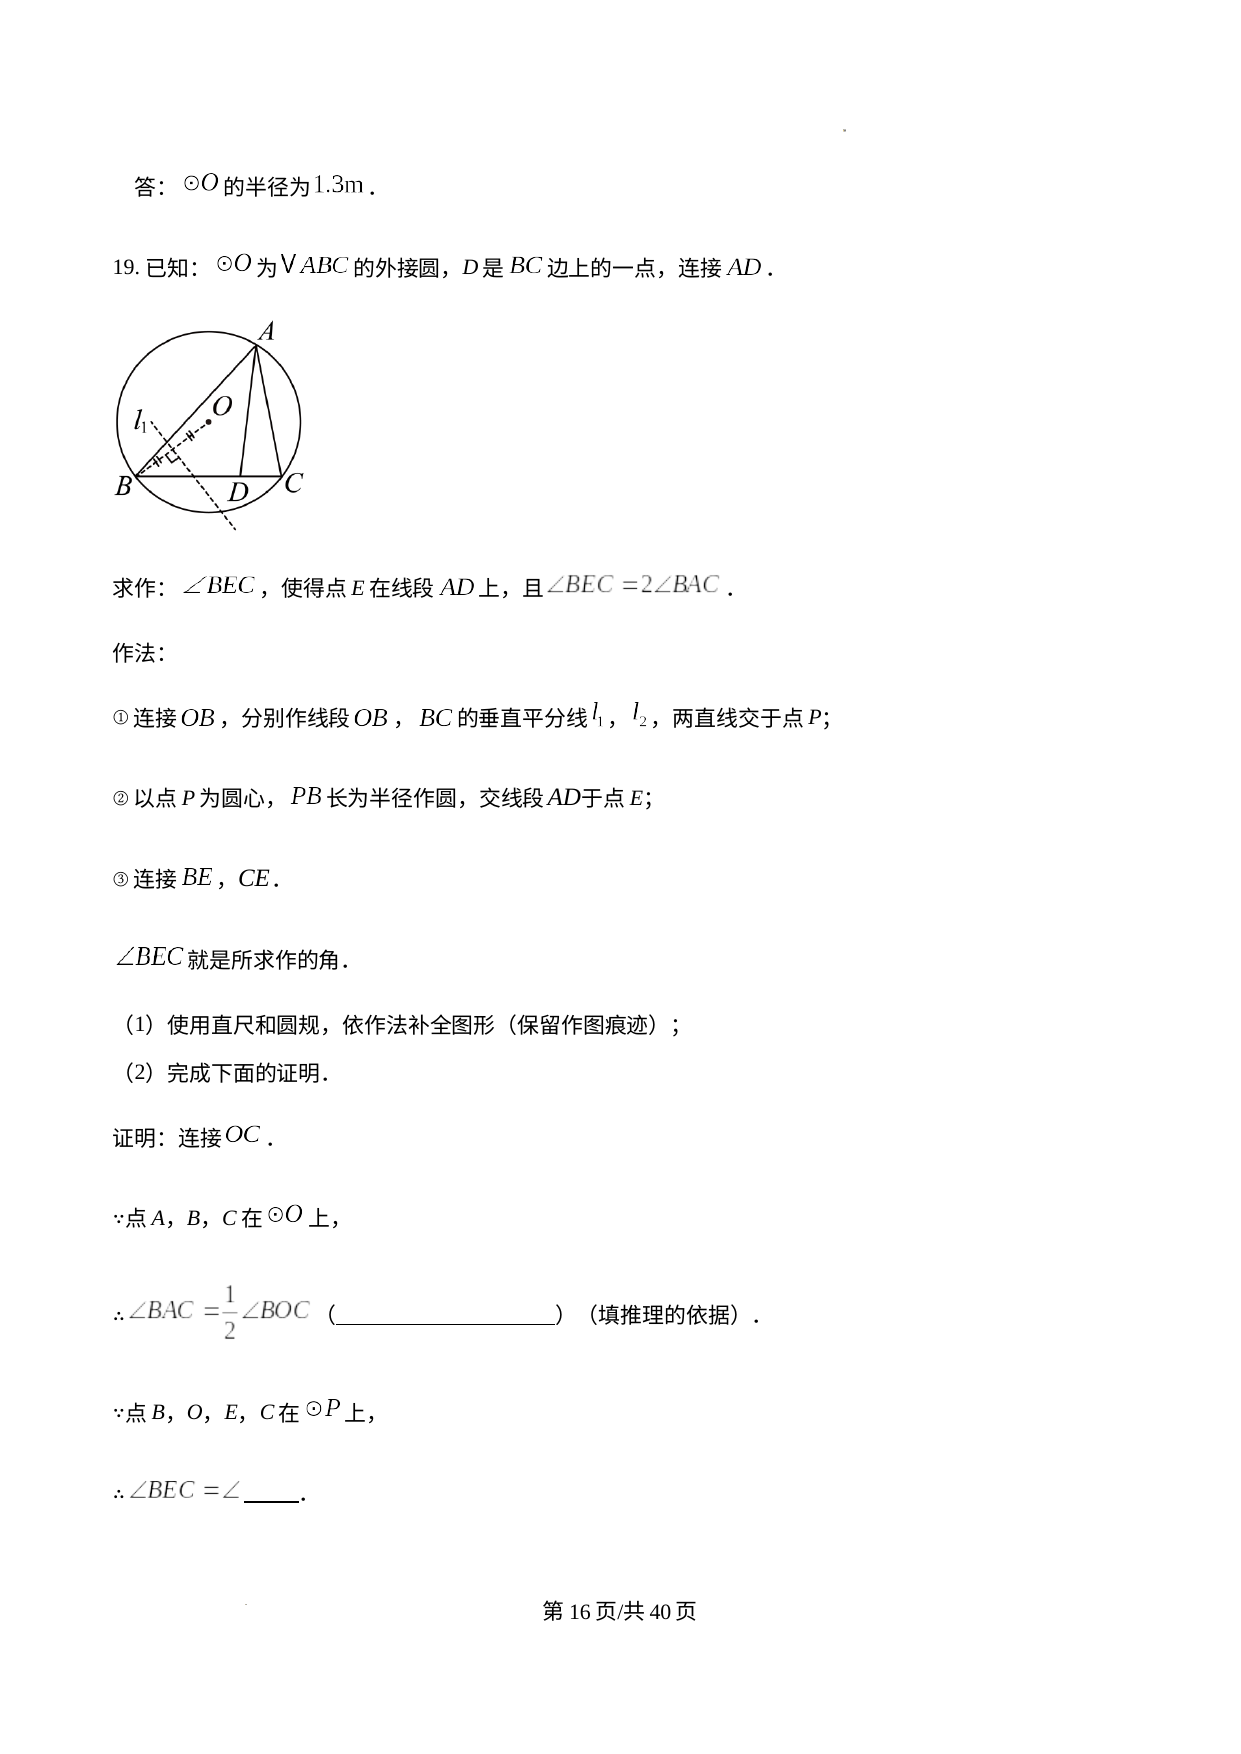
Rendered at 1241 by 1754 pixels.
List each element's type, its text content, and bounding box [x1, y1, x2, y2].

text 19. 已知：为的外接圆，D是边上的一点，连接． [112, 234, 1128, 299]
text （1）使用直尺和圆规，依作法补全图形（保留作图痕迹）； [112, 1007, 1128, 1040]
picture [112, 314, 305, 532]
text （2）完成下面的证明． [112, 1056, 1128, 1088]
text ③连接，． [112, 846, 1128, 911]
text ①连接，分别作线段，的垂直平分线，，两直线交于点P； [112, 684, 1128, 749]
text 就是所求作的角． [112, 926, 1128, 991]
text ②以点P为圆心，长为半径作圆，交线段于点E； [112, 765, 1128, 830]
text 证明：连接． [112, 1104, 1128, 1169]
text ∴（ ）（填推理的依据）． [112, 1266, 1128, 1363]
text ∴ ． [112, 1460, 1128, 1525]
text 作法： [112, 636, 1128, 668]
text ∵点B，O，E，C在上， [112, 1379, 1128, 1444]
text ∵点A，B，C在上， [112, 1185, 1128, 1250]
text 求作：，使得点E在线段上，且． [112, 555, 1128, 620]
text 答：的半径为． [112, 153, 1128, 218]
